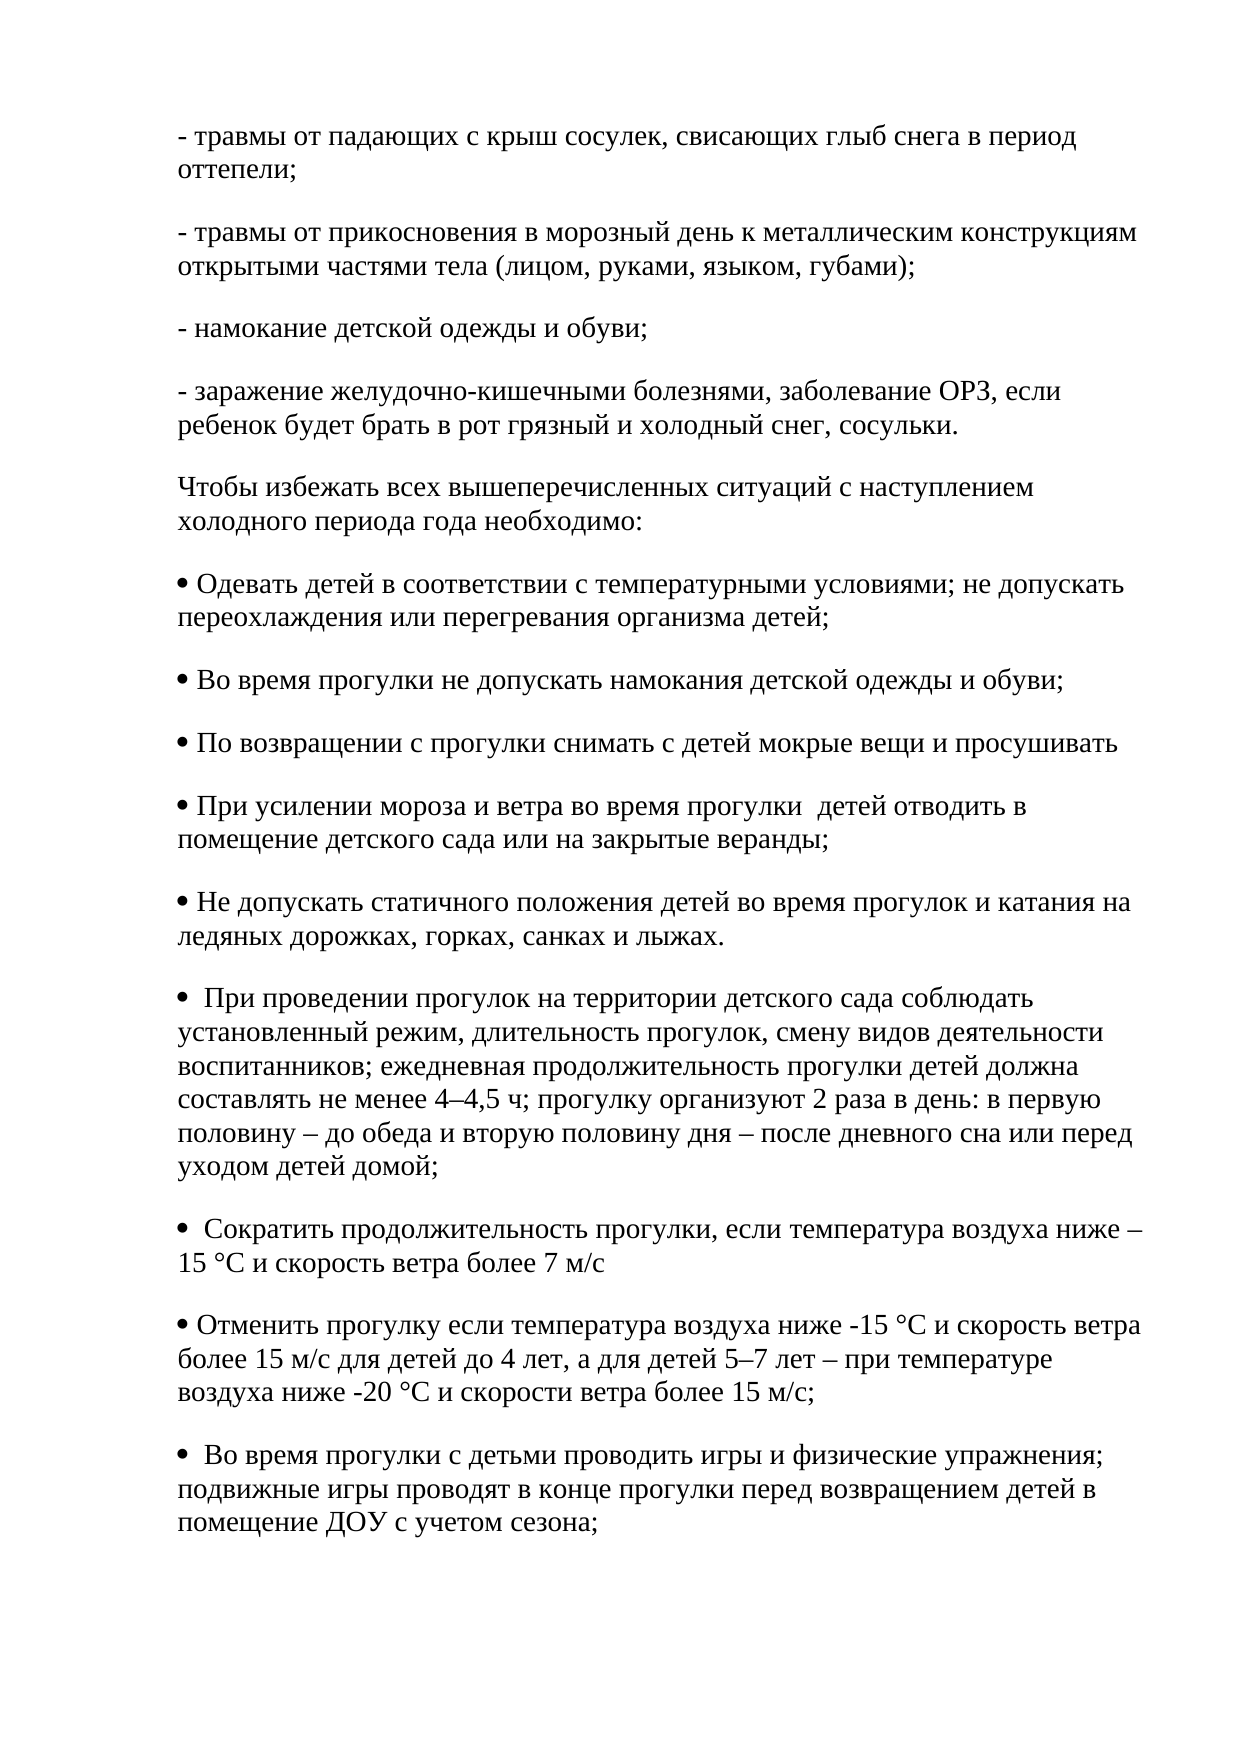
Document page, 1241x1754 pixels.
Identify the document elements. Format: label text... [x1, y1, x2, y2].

text - намокание детской одежды и обуви; [177, 311, 1152, 344]
text ​ Сократить продолжительность прогулки, если температура воздуха ниже –15 °С и скорость ветра более 7 м/с [177, 1211, 1152, 1278]
text ​ При усилении мороза и ветра во время прогулки детей отводить в помещение детского сада или на закрытые веранды; [177, 788, 1152, 855]
text ​ Отменить прогулку если температура воздуха ниже -15 °С и скорость ветра более 15 м/с для детей до 4 лет, а для детей 5–7 лет – при температуре воздуха ниже -20 °С и скорости ветра более 15 м/с; [177, 1307, 1152, 1408]
text Чтобы избежать всех вышеперечисленных ситуаций с наступлением холодного периода года необходимо: [177, 469, 1152, 537]
text ​ Во время прогулки с детьми проводить игры и физические упражнения; подвижные игры проводят в конце прогулки перед возвращением детей в помещение ДОУ с учетом сезона; [177, 1437, 1152, 1538]
text ​ Не допускать статичного положения детей во время прогулок и катания на ледяных дорожках, горках, санках и лыжах. [177, 884, 1152, 951]
text ​ Во время прогулки не допускать намокания детской одежды и обуви; [177, 662, 1152, 696]
text - травмы от прикосновения в морозный день к металлическим конструкциям открытыми частями тела (лицом, руками, языком, губами); [177, 214, 1152, 281]
text ​ По возвращении с прогулки снимать с детей мокрые вещи и просушивать [177, 725, 1152, 759]
text - заражение желудочно-кишечными болезнями, заболевание ОРЗ, если ребенок будет брать в рот грязный и холодный снег, сосульки. [177, 373, 1152, 440]
text - травмы от падающих с крыш сосулек, свисающих глыб снега в период оттепели; [177, 118, 1152, 185]
text ​ При проведении прогулок на территории детского сада соблюдать установленный режим, длительность прогулок, смену видов деятельности воспитанников; ежедневная продолжительность прогулки детей должна составлять не менее 4–4,5 ч; прогулку организуют 2 раза в день: в первую половину – до обеда и вторую половину дня – после дневного сна или перед уходом детей домой; [177, 981, 1152, 1182]
text ​ Одевать детей в соответствии с температурными условиями; не допускать переохлаждения или перегревания организма детей; [177, 566, 1152, 633]
